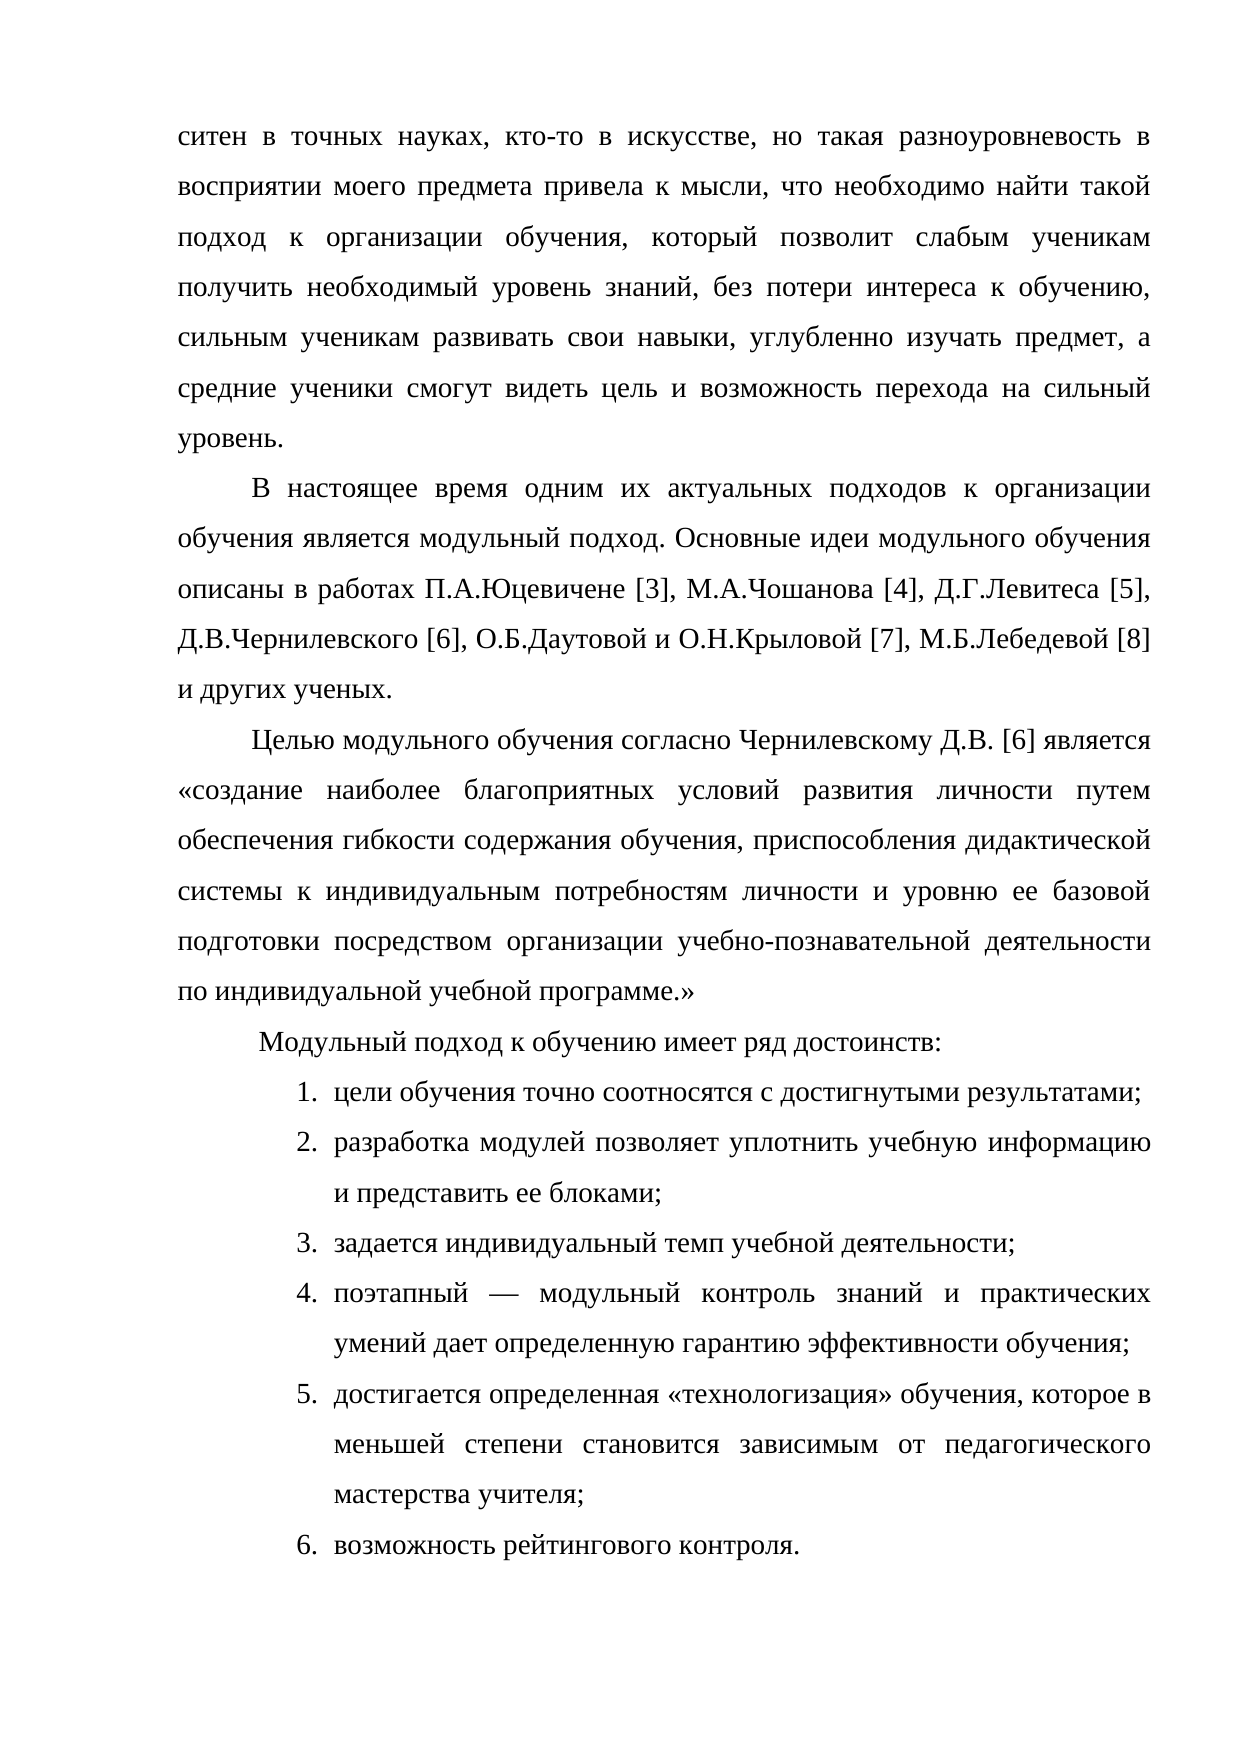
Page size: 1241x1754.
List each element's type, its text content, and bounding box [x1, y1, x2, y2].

list достигается определенная «технологизация» обучения, которое в меньшей степени становится зависимым от педагогического мастерства учителя; [296, 1376, 1152, 1510]
list цели обучения точно соотносятся с достигнутыми результатами; [296, 1074, 1152, 1108]
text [177, 118, 1152, 453]
list поэтапный — модульный контроль знаний и практических умений дает определенную гарантию эффективности обучения; [296, 1275, 1152, 1359]
list задается индивидуальный темп учебной деятельности; [296, 1225, 1152, 1258]
text Модульный подход к обучению имеет ряд достоинств: [177, 1024, 1152, 1057]
list возможность рейтингового контроля. [296, 1527, 1152, 1560]
text В настоящее время одним их актуальных подходов к организации обучения является модульный подход. Основные идеи модульного обучения описаны в работах П.А.Юцевичене [3], М.А.Чошанова [4], Д.Г.Левитеса [5], Д.В.Чернилевского [6], О.Б.Даутовой и О.Н.Крыловой [7], М.Б.Лебедевой [8] и других ученых. [177, 470, 1152, 705]
list разработка модулей позволяет уплотнить учебную информацию и представить ее блоками; [296, 1124, 1152, 1208]
text Целью модульного обучения согласно Чернилевскому Д.В. [6] является «создание наиболее благоприятных условий развития личности путем обеспечения гибкости содержания обучения, приспособления дидактической системы к индивидуальным потребностям личности и уровню ее базовой подготовки посредством организации учебно-познавательной деятельности по индивидуальной учебной программе.» [177, 722, 1152, 1007]
